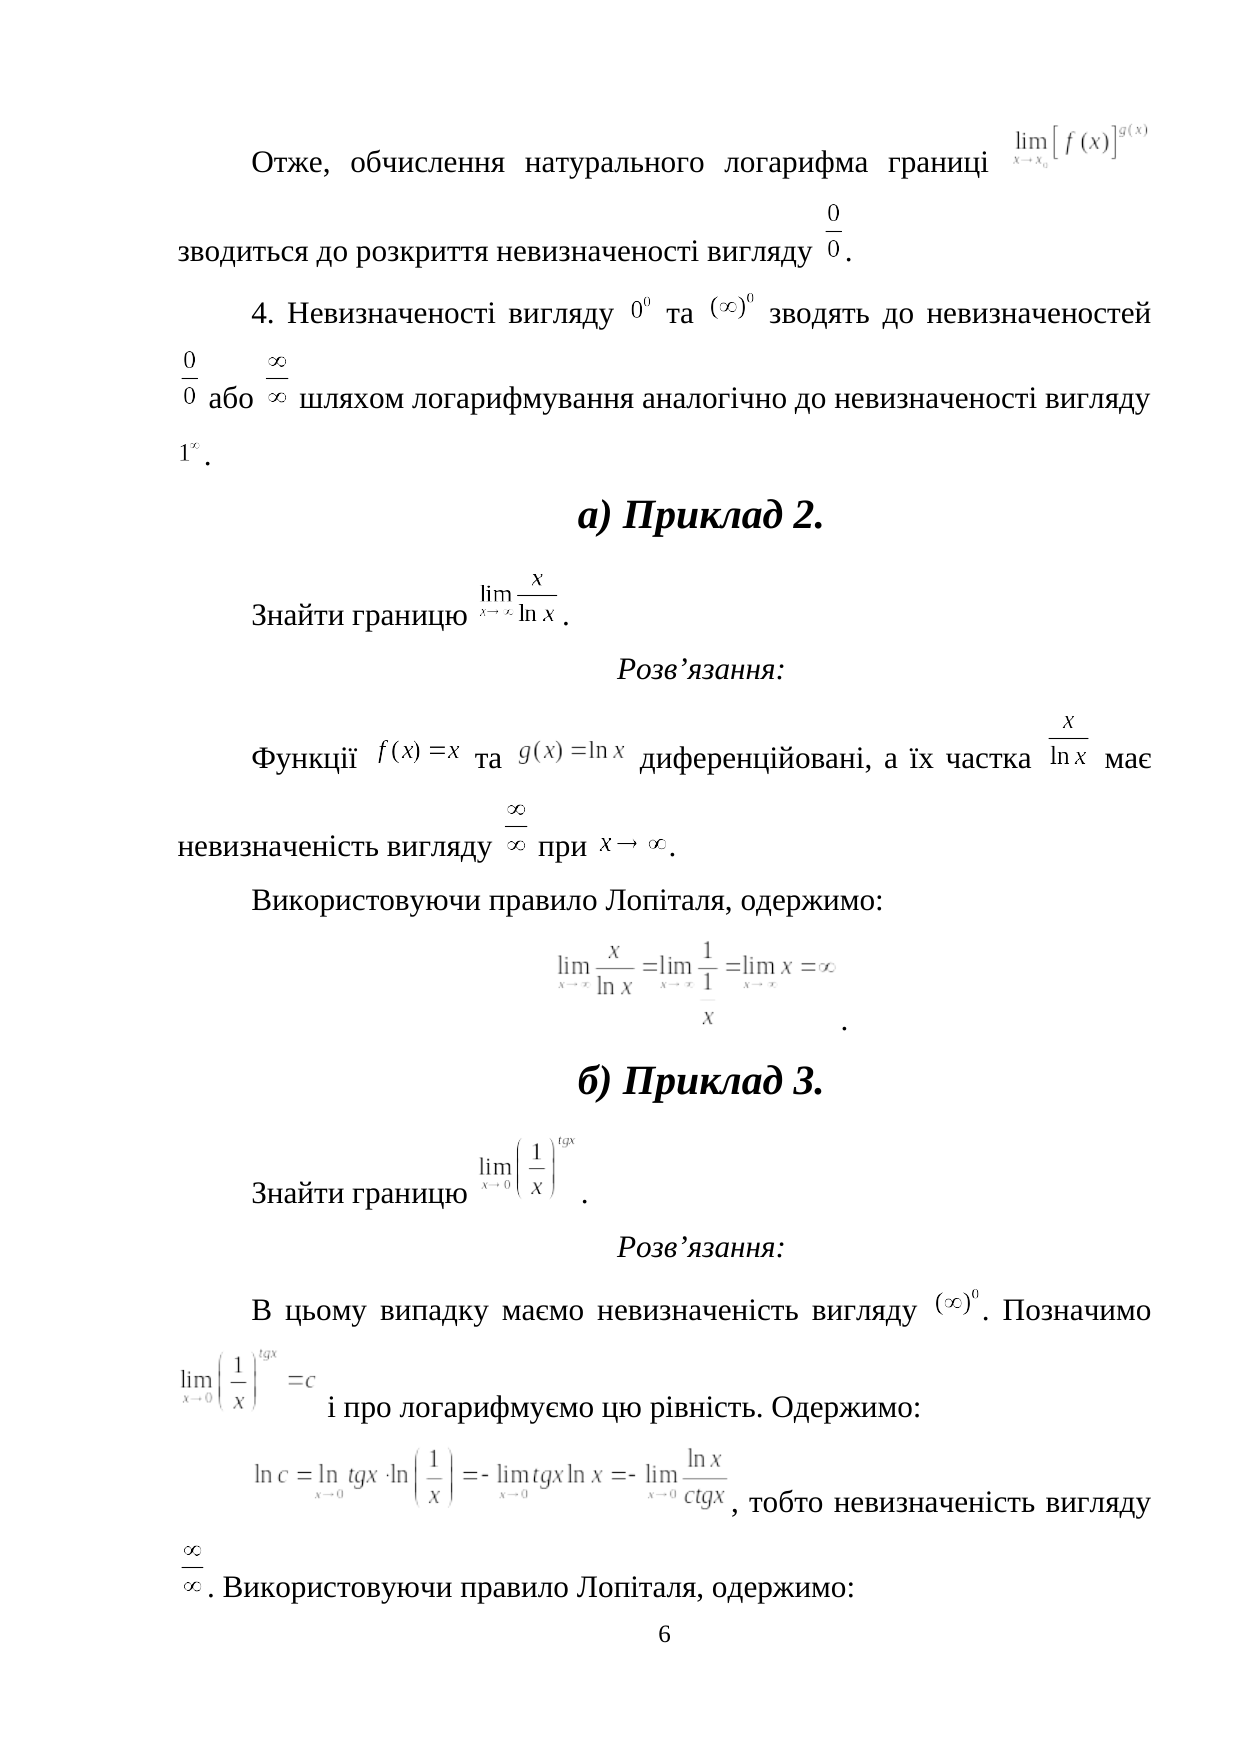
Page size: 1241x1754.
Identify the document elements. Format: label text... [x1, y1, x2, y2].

text Розв’язання: [177, 1228, 1152, 1264]
text В цьому випадку маємо невизначеність вигляду . Позначимо і про логарифмуємо цю рівність. Одержимо: [177, 1282, 1152, 1424]
text Знайти границю . [177, 561, 1152, 632]
text Використовуючи правило Лопіталя, одержимо: [177, 882, 1152, 917]
text , тобто невизначеність вигляду . Використовуючи правило Лопіталя, одержимо: [177, 1442, 1152, 1604]
text . [177, 935, 1152, 1037]
text 4. Невизначеності вигляду та зводять до невизначеностей або шляхом логарифмування аналогічно до невизначеності вигляду . [177, 286, 1152, 472]
text Отже, обчислення натурального логарифма границі зводиться до розкриття невизначеності вигляду . [177, 118, 1152, 268]
text а) Приклад 2. [177, 489, 1152, 537]
text Знайти границю . [177, 1127, 1152, 1211]
text б) Приклад 3. [177, 1055, 1152, 1103]
text Розв’язання: [177, 650, 1152, 686]
text Функції та диференційовані, а їх частка має невизначеність вигляду при . [177, 704, 1152, 864]
